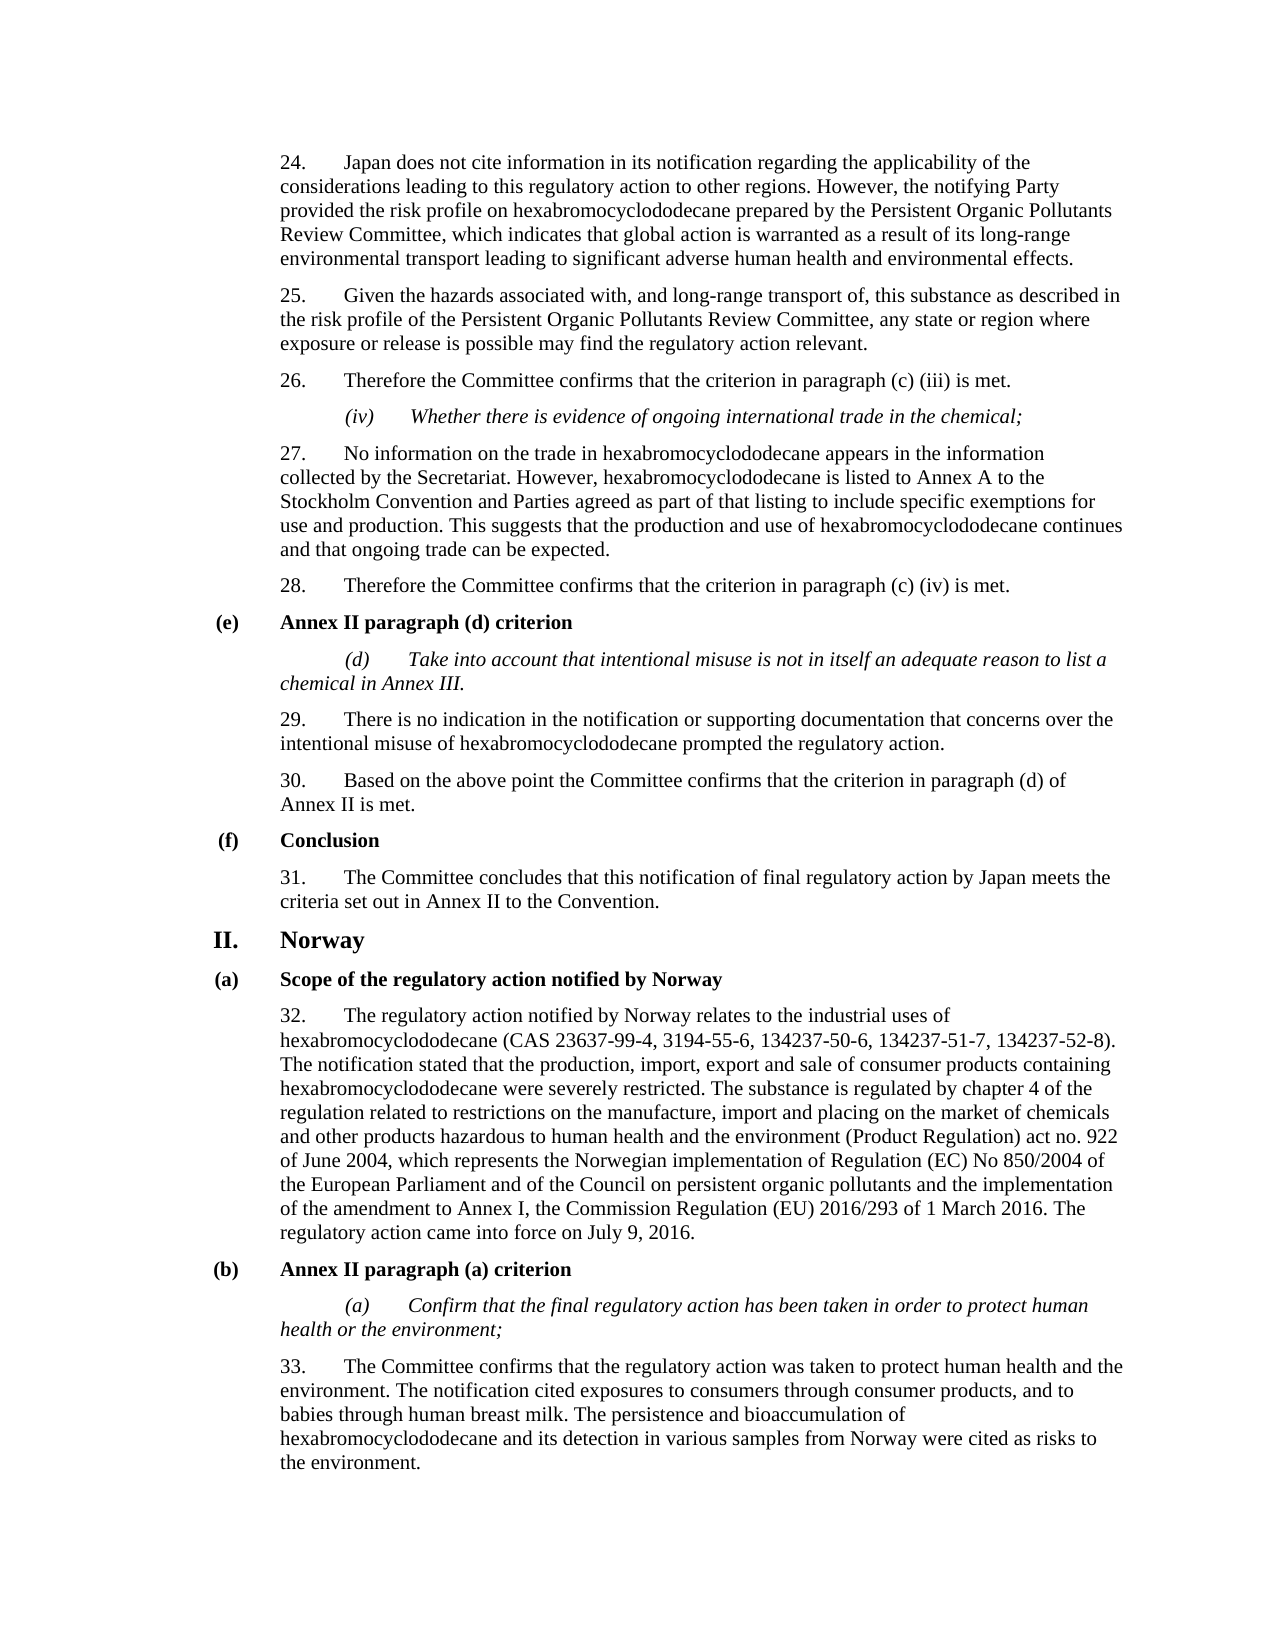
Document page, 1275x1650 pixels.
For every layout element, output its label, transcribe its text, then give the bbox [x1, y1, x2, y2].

list No information on the trade in hexabromocyclododecane appears in the information collected by the Secretariat. However, hexabromocyclododecane is listed to Annex A to the Stockholm Convention and Parties agreed as part of that listing to include specific exemptions for use and production. This suggests that the production and use of hexabromocyclododecane continues and that ongoing trade can be expected. [280, 441, 1125, 561]
text (e) Annex II paragraph (d) criterion [150, 610, 1095, 634]
list The Committee concludes that this notification of final regulatory action by Japan meets the criteria set out in Annex II to the Convention. [280, 865, 1125, 913]
list The Committee confirms that the regulatory action was taken to protect human health and the environment. The notification cited exposures to consumers through consumer products, and to babies through human breast milk. The persistence and bioaccumulation of hexabromocyclododecane and its detection in various samples from Norway were cited as risks to the environment. [280, 1354, 1125, 1474]
list Therefore the Committee confirms that the criterion in paragraph (c) (iv) is met. [280, 573, 1125, 597]
list Therefore the Committee confirms that the criterion in paragraph (c) (iii) is met. [280, 367, 1125, 392]
text (iv) Whether there is evidence of ongoing international trade in the chemical; [345, 404, 1125, 428]
text (d) Take into account that intentional misuse is not in itself an adequate reason to list a chemical in Annex III. [280, 647, 1125, 695]
list There is no indication in the notification or supporting documentation that concerns over the intentional misuse of hexabromocyclododecane prompted the regulatory action. [280, 707, 1125, 755]
text II. Norway [150, 926, 1095, 954]
text (a) Scope of the regulatory action notified by Norway [150, 967, 1095, 991]
list The regulatory action notified by Norway relates to the industrial uses of hexabromocyclododecane (CAS 23637-99-4, 3194-55-6, 134237-50-6, 134237-51-7, 134237-52-8). The notification stated that the production, import, export and sale of consumer products containing hexabromocyclododecane were severely restricted. The substance is regulated by chapter 4 of the regulation related to restrictions on the manufacture, import and placing on the market of chemicals and other products hazardous to human health and the environment (Product Regulation) act no. 922 of June 2004, which represents the Norwegian implementation of Regulation (EC) No 850/2004 of the European Parliament and of the Council on persistent organic pollutants and the implementation of the amendment to Annex I, the Commission Regulation (EU) 2016/293 of 1 March 2016. The regulatory action came into force on July 9, 2016. [280, 1003, 1125, 1244]
list Based on the above point the Committee confirms that the criterion in paragraph (d) of Annex II is met. [280, 768, 1125, 816]
text (f) Conclusion [150, 828, 1095, 852]
text (a) Confirm that the final regulatory action has been taken in order to protect human health or the environment; [280, 1293, 1125, 1341]
text (b) Annex II paragraph (a) criterion [150, 1257, 1095, 1281]
list Japan does not cite information in its notification regarding the applicability of the considerations leading to this regulatory action to other regions. However, the notifying Party provided the risk profile on hexabromocyclododecane prepared by the Persistent Organic Pollutants Review Committee, which indicates that global action is warranted as a result of its long-range environmental transport leading to significant adverse human health and environmental effects. [280, 150, 1125, 270]
list Given the hazards associated with, and long-range transport of, this substance as described in the risk profile of the Persistent Organic Pollutants Review Committee, any state or region where exposure or release is possible may find the regulatory action relevant. [280, 283, 1125, 355]
